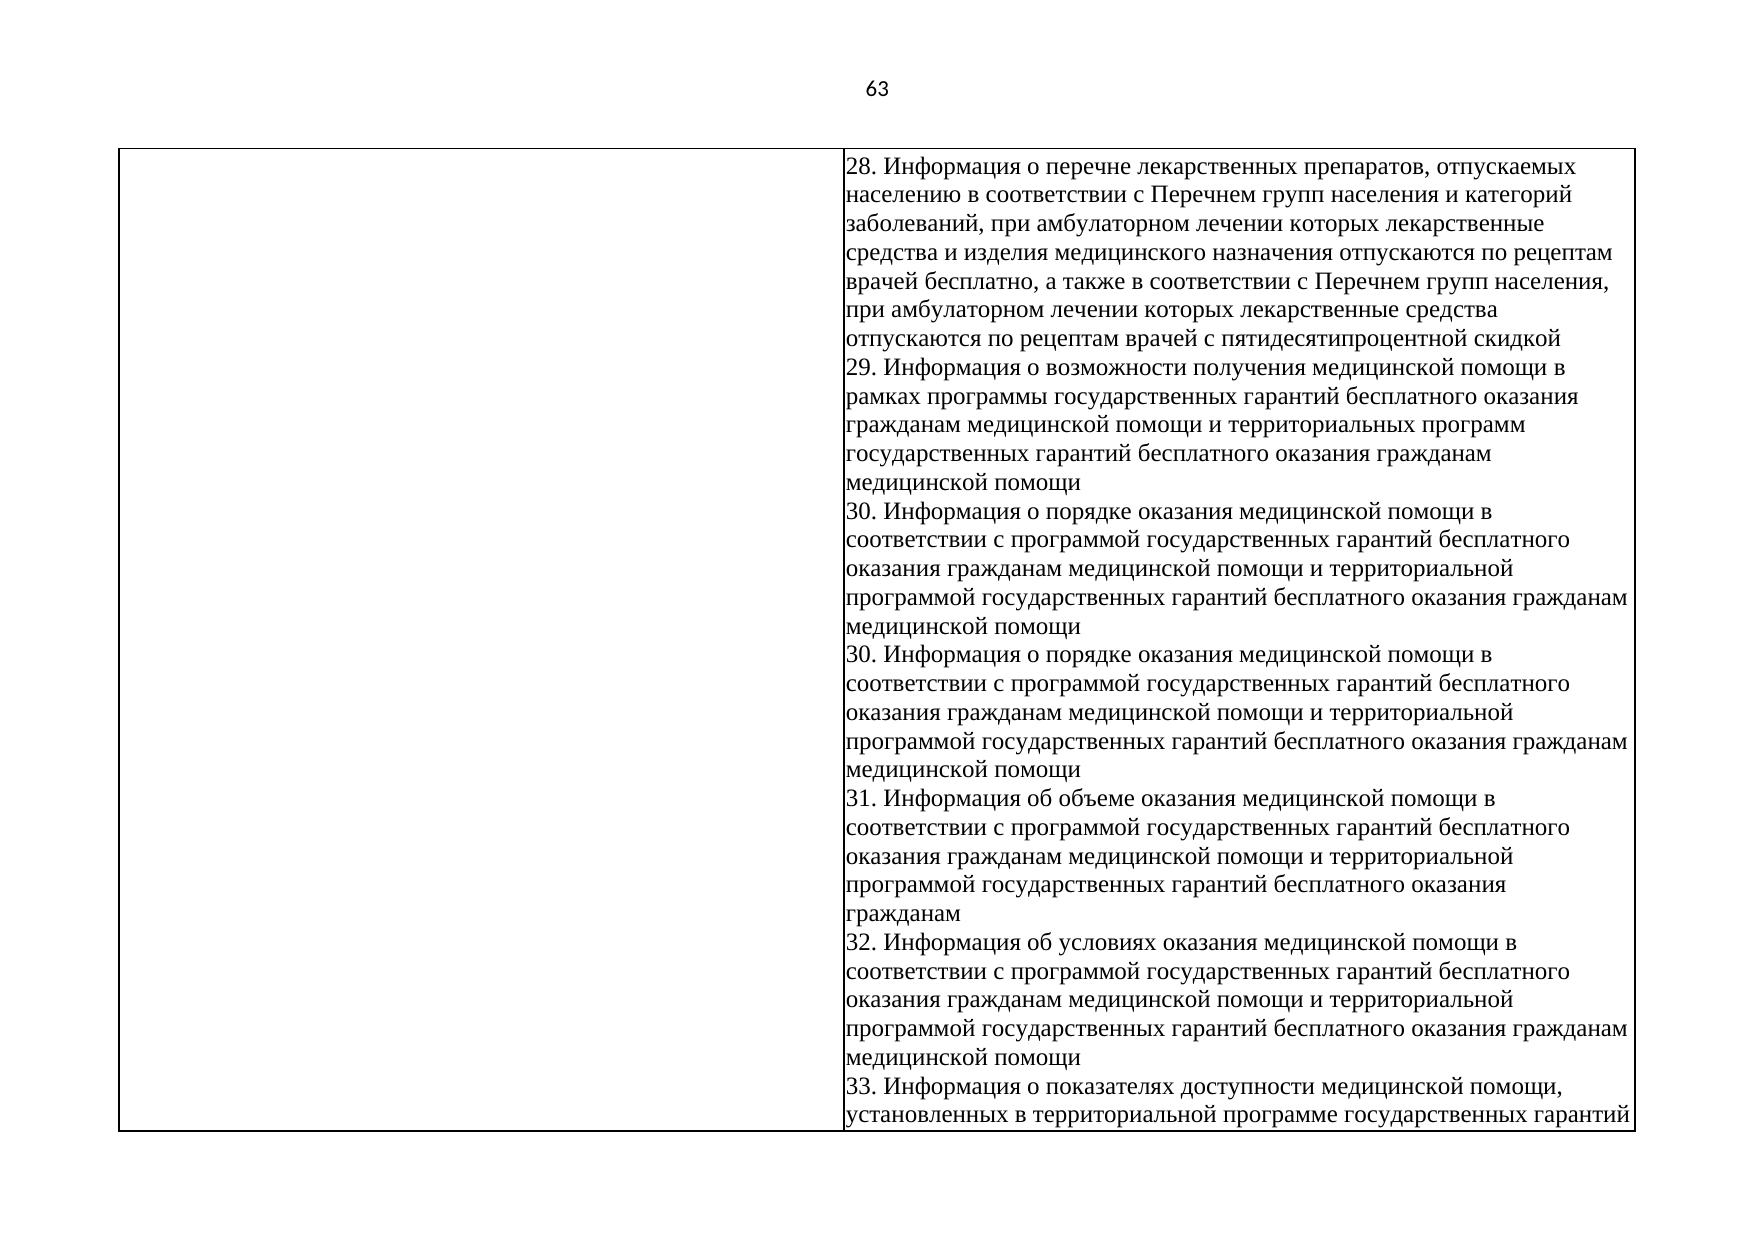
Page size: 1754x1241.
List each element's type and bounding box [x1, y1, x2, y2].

table_cell [845, 149, 1634, 1130]
table_cell [120, 149, 843, 1130]
